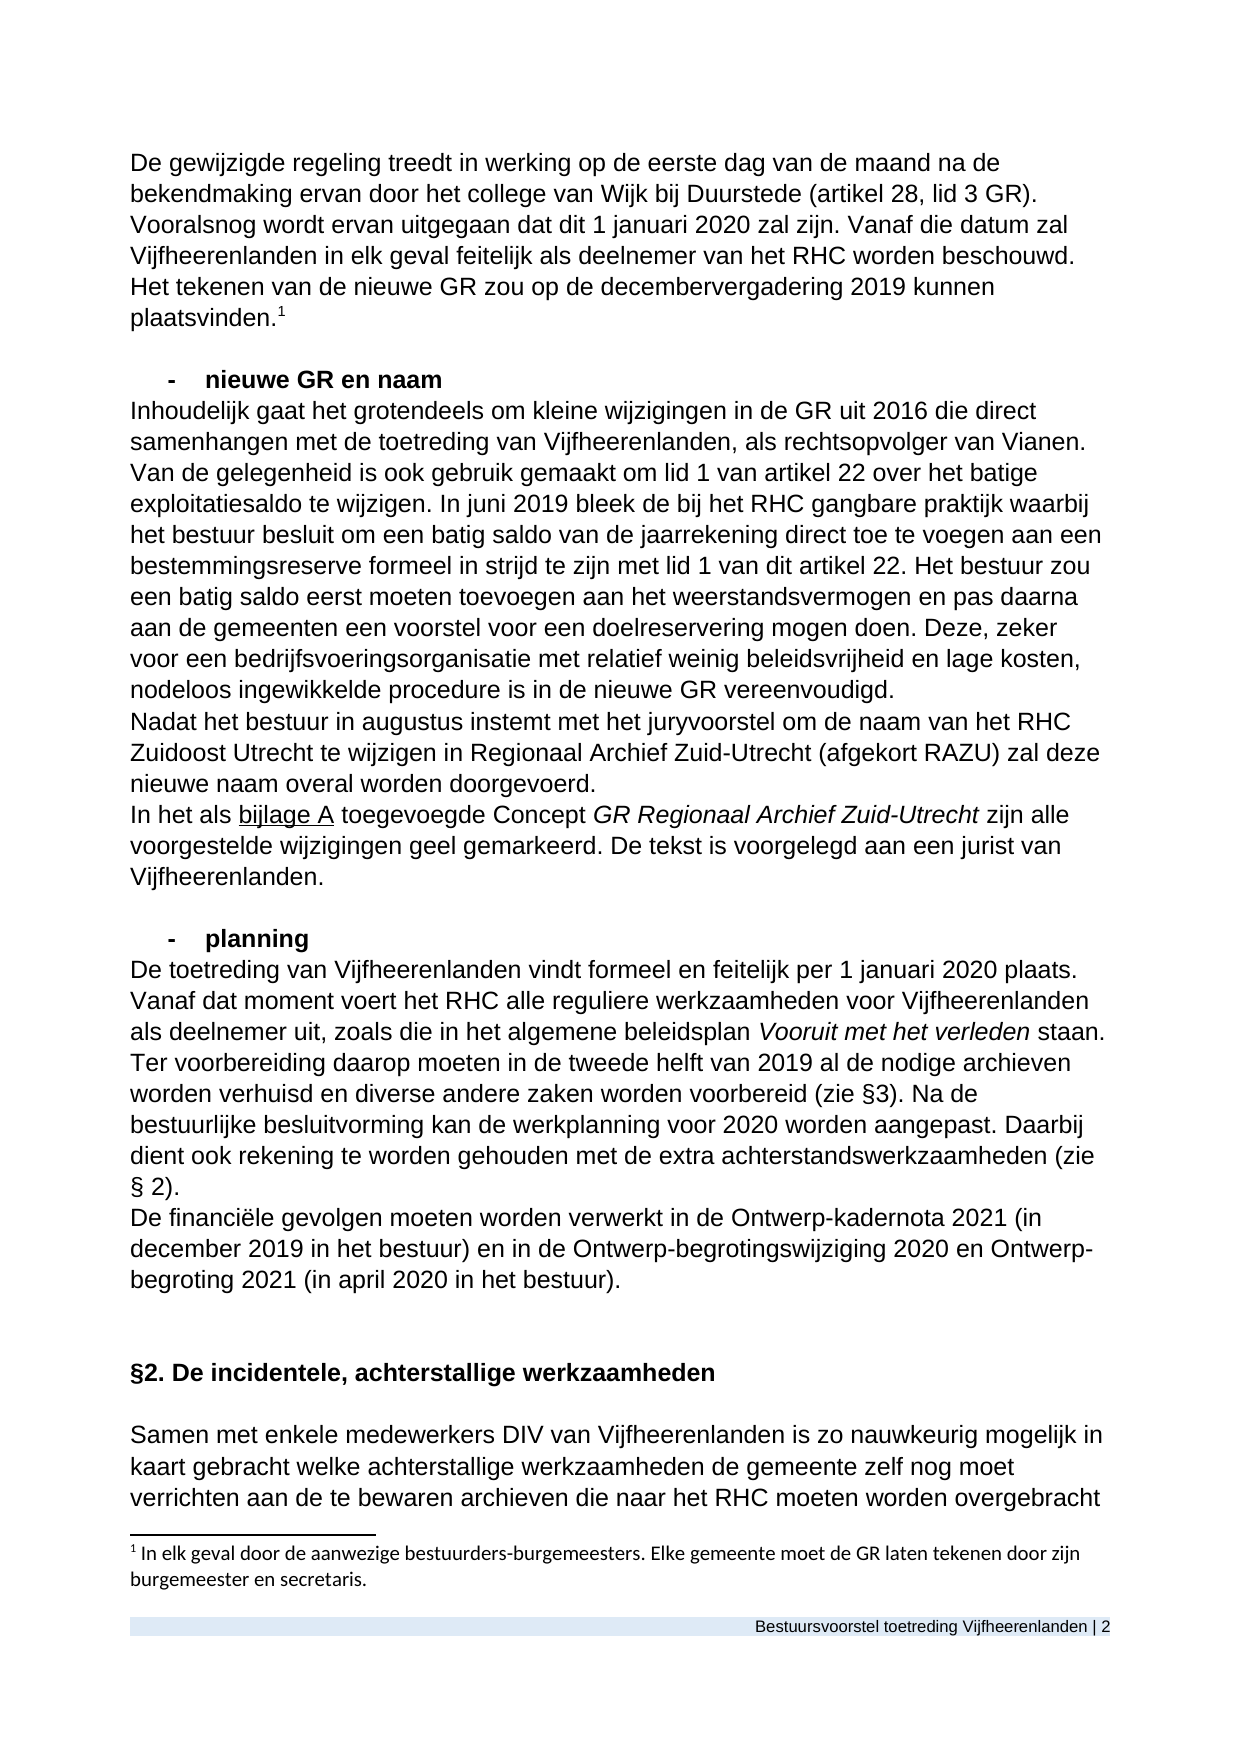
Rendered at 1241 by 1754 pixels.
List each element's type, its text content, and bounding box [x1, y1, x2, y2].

text Inhoudelijk gaat het grotendeels om kleine wijzigingen in de GR uit 2016 die direct samenhangen met de toetreding van Vijfheerenlanden, als rechtsopvolger van Vianen. [130, 396, 1110, 456]
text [130, 1420, 1110, 1511]
text De gewijzigde regeling treedt in werking op de eerste dag van de maand na de bekendmaking ervan door het college van Wijk bij Duurstede (artikel 28, lid 3 GR). Vooralsnog wordt ervan uitgegaan dat dit 1 januari 2020 zal zijn. Vanaf die datum zal Vijfheerenlanden in elk geval feitelijk als deelnemer van het RHC worden beschouwd. [130, 148, 1110, 269]
text Het tekenen van de nieuwe GR zou op de decembervergadering 2019 kunnen plaatsvinden. [130, 272, 1110, 332]
text De toetreding van Vijfheerenlanden vindt formeel en feitelijk per 1 januari 2020 plaats. Vanaf dat moment voert het RHC alle reguliere werkzaamheden voor Vijfheerenlanden als deelnemer uit, zoals die in het algemene beleidsplan Vooruit met het verleden staan. Ter voorbereiding daarop moeten in de tweede helft van 2019 al de nodige archieven worden verhuisd en diverse andere zaken worden voorbereid (zie §3). Na de bestuurlijke besluitvorming kan de werkplanning voor 2020 worden aangepast. Daarbij dient ook rekening te worden gehouden met de extra achterstandswerkzaamheden (zie § 2). [130, 955, 1110, 1201]
text Nadat het bestuur in augustus instemt met het juryvoorstel om de naam van het RHC Zuidoost Utrecht te wijzigen in Regionaal Archief Zuid-Utrecht (afgekort RAZU) zal deze nieuwe naam overal worden doorgevoerd. [130, 706, 1110, 797]
list nieuwe GR en naam [167, 365, 1110, 394]
list planning [167, 924, 1110, 952]
text Van de gelegenheid is ook gebruik gemaakt om lid 1 van artikel 22 over het batige exploitatiesaldo te wijzigen. In juni 2019 bleek de bij het RHC gangbare praktijk waarbij het bestuur besluit om een batig saldo van de jaarrekening direct toe te voegen aan een bestemmingsreserve formeel in strijd te zijn met lid 1 van dit artikel 22. Het bestuur zou een batig saldo eerst moeten toevoegen aan het weerstandsvermogen en pas daarna aan de gemeenten een voorstel voor een doelreservering mogen doen. Deze, zeker voor een bedrijfsvoeringsorganisatie met relatief weinig beleidsvrijheid en lage kosten, nodeloos ingewikkelde procedure is in de nieuwe GR vereenvoudigd. [130, 458, 1110, 704]
text De financiële gevolgen moeten worden verwerkt in de Ontwerp-kadernota 2021 (in december 2019 in het bestuur) en in de Ontwerp-begrotingswijziging 2020 en Ontwerp-begroting 2021 (in april 2020 in het bestuur). [130, 1203, 1110, 1294]
text §2. De incidentele, achterstallige werkzaamheden [130, 1358, 1110, 1387]
text In het als bijlage A toegevoegde Concept GR Regionaal Archief Zuid-Utrecht zijn alle voorgestelde wijzigingen geel gemarkeerd. De tekst is voorgelegd aan een jurist van Vijfheerenlanden. [130, 799, 1110, 890]
